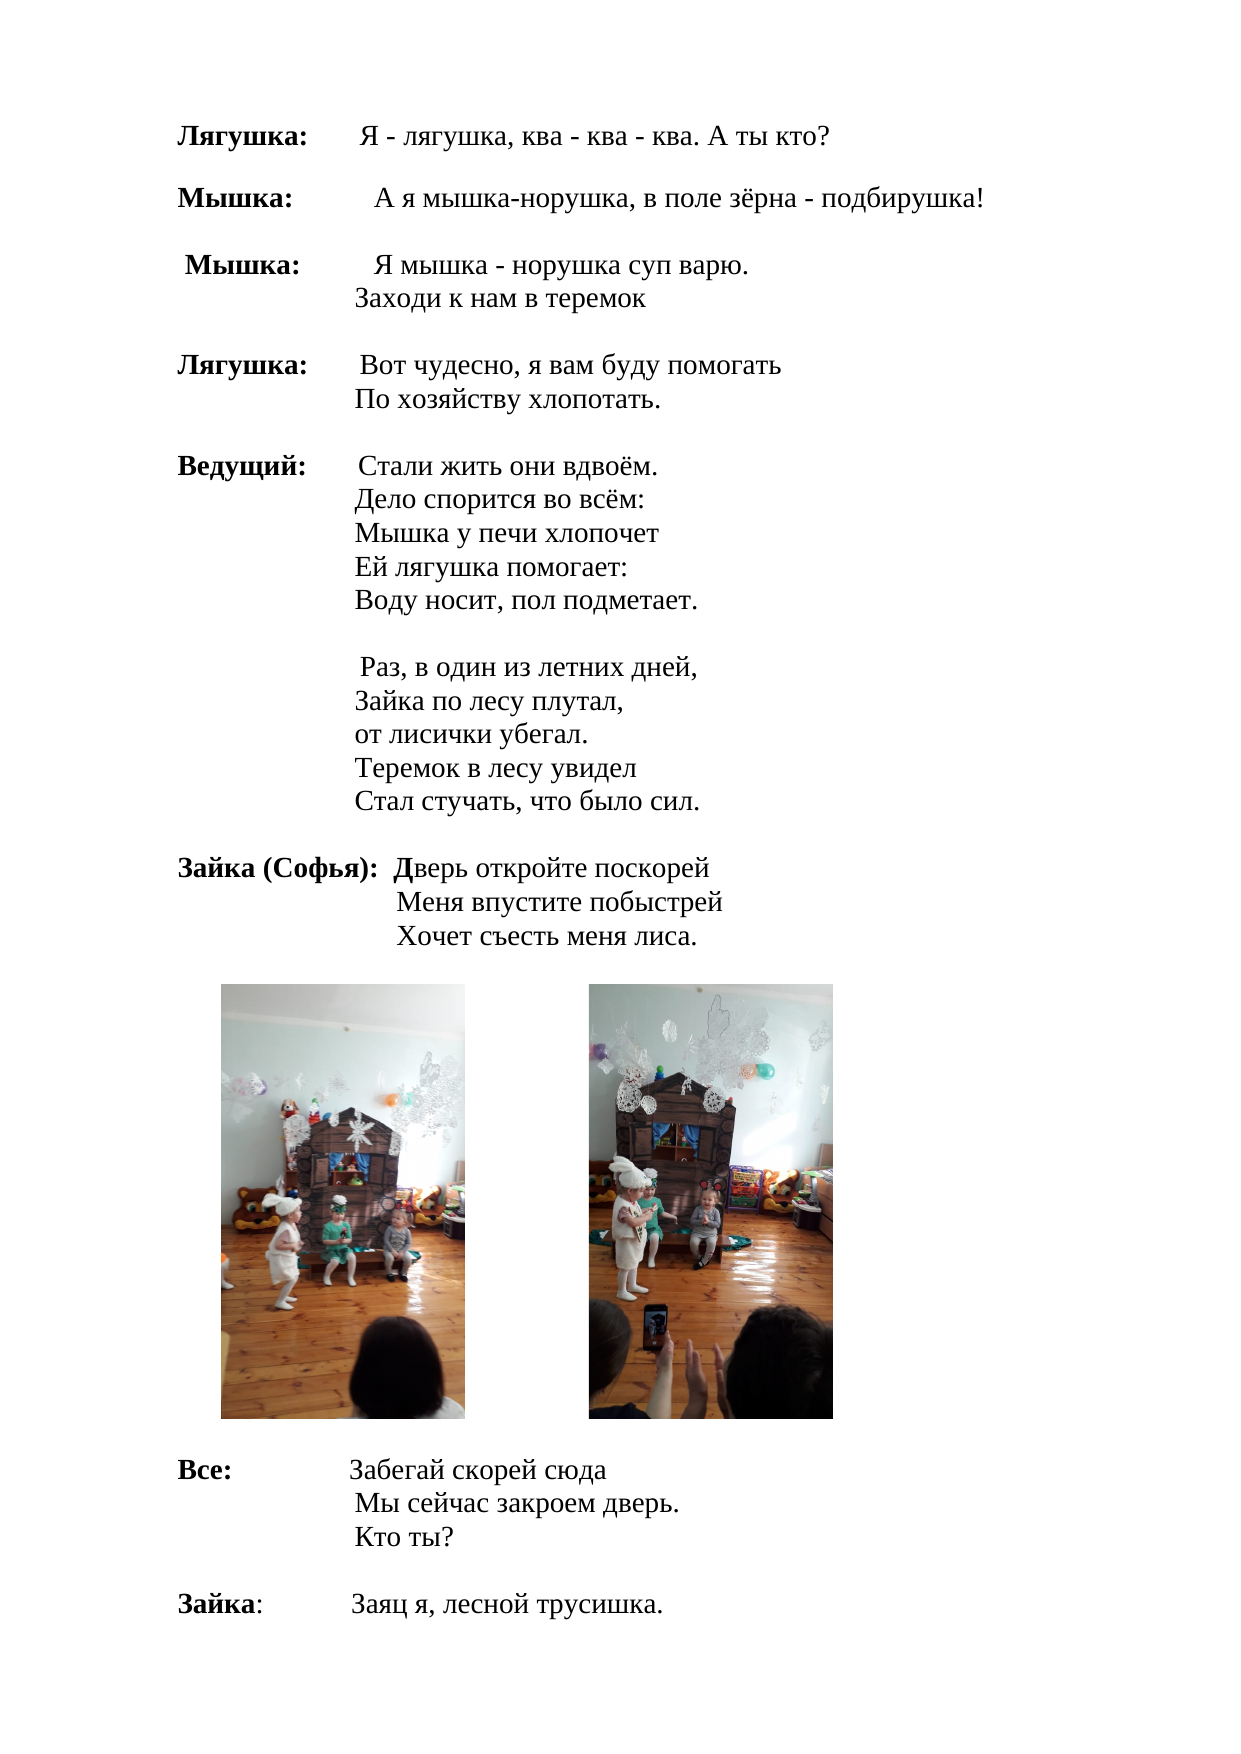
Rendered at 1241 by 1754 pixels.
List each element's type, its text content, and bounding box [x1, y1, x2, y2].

text Мышка у печи хлопочет [354, 515, 1152, 549]
text Стал стучать, что было сил. [354, 783, 1152, 817]
text Дело спорится во всём: [354, 482, 1152, 515]
text Зайка (Софья): Дверь откройте поскорей [177, 851, 1152, 884]
text Ей лягушка помогает: [354, 549, 1152, 582]
text Хочет съесть меня лиса. [177, 918, 1152, 951]
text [177, 180, 1152, 213]
text По хозяйству хлопотать. [354, 381, 1152, 414]
picture [221, 984, 465, 1419]
text Воду носит, пол подметает. [354, 582, 1152, 616]
text Теремок в лесу увидел [354, 750, 1152, 783]
text Меня впустите побыстрей [177, 884, 1152, 918]
text Лягушка: Вот чудесно, я вам буду помогать [177, 347, 1152, 381]
text Мы сейчас закроем дверь. [354, 1485, 1152, 1519]
picture [588, 984, 833, 1419]
text Лягушка: Я - лягушка, ква - ква - ква. А ты кто? [177, 118, 1152, 152]
text Кто ты? [354, 1519, 1152, 1552]
text от лисички убегал. [354, 716, 1152, 750]
text Раз, в один из летних дней, [177, 649, 1152, 683]
text Все: Забегай скорей сюда [177, 1452, 1152, 1485]
text Зайка: Заяц я, лесной трусишка. [177, 1586, 1152, 1619]
text Ведущий: Стали жить они вдвоём. [177, 448, 1152, 482]
text Заходи к нам в теремок [354, 280, 1152, 314]
text Зайка по лесу плутал, [354, 683, 1152, 716]
text Мышка: Я мышка - норушка суп варю. [177, 247, 1152, 280]
